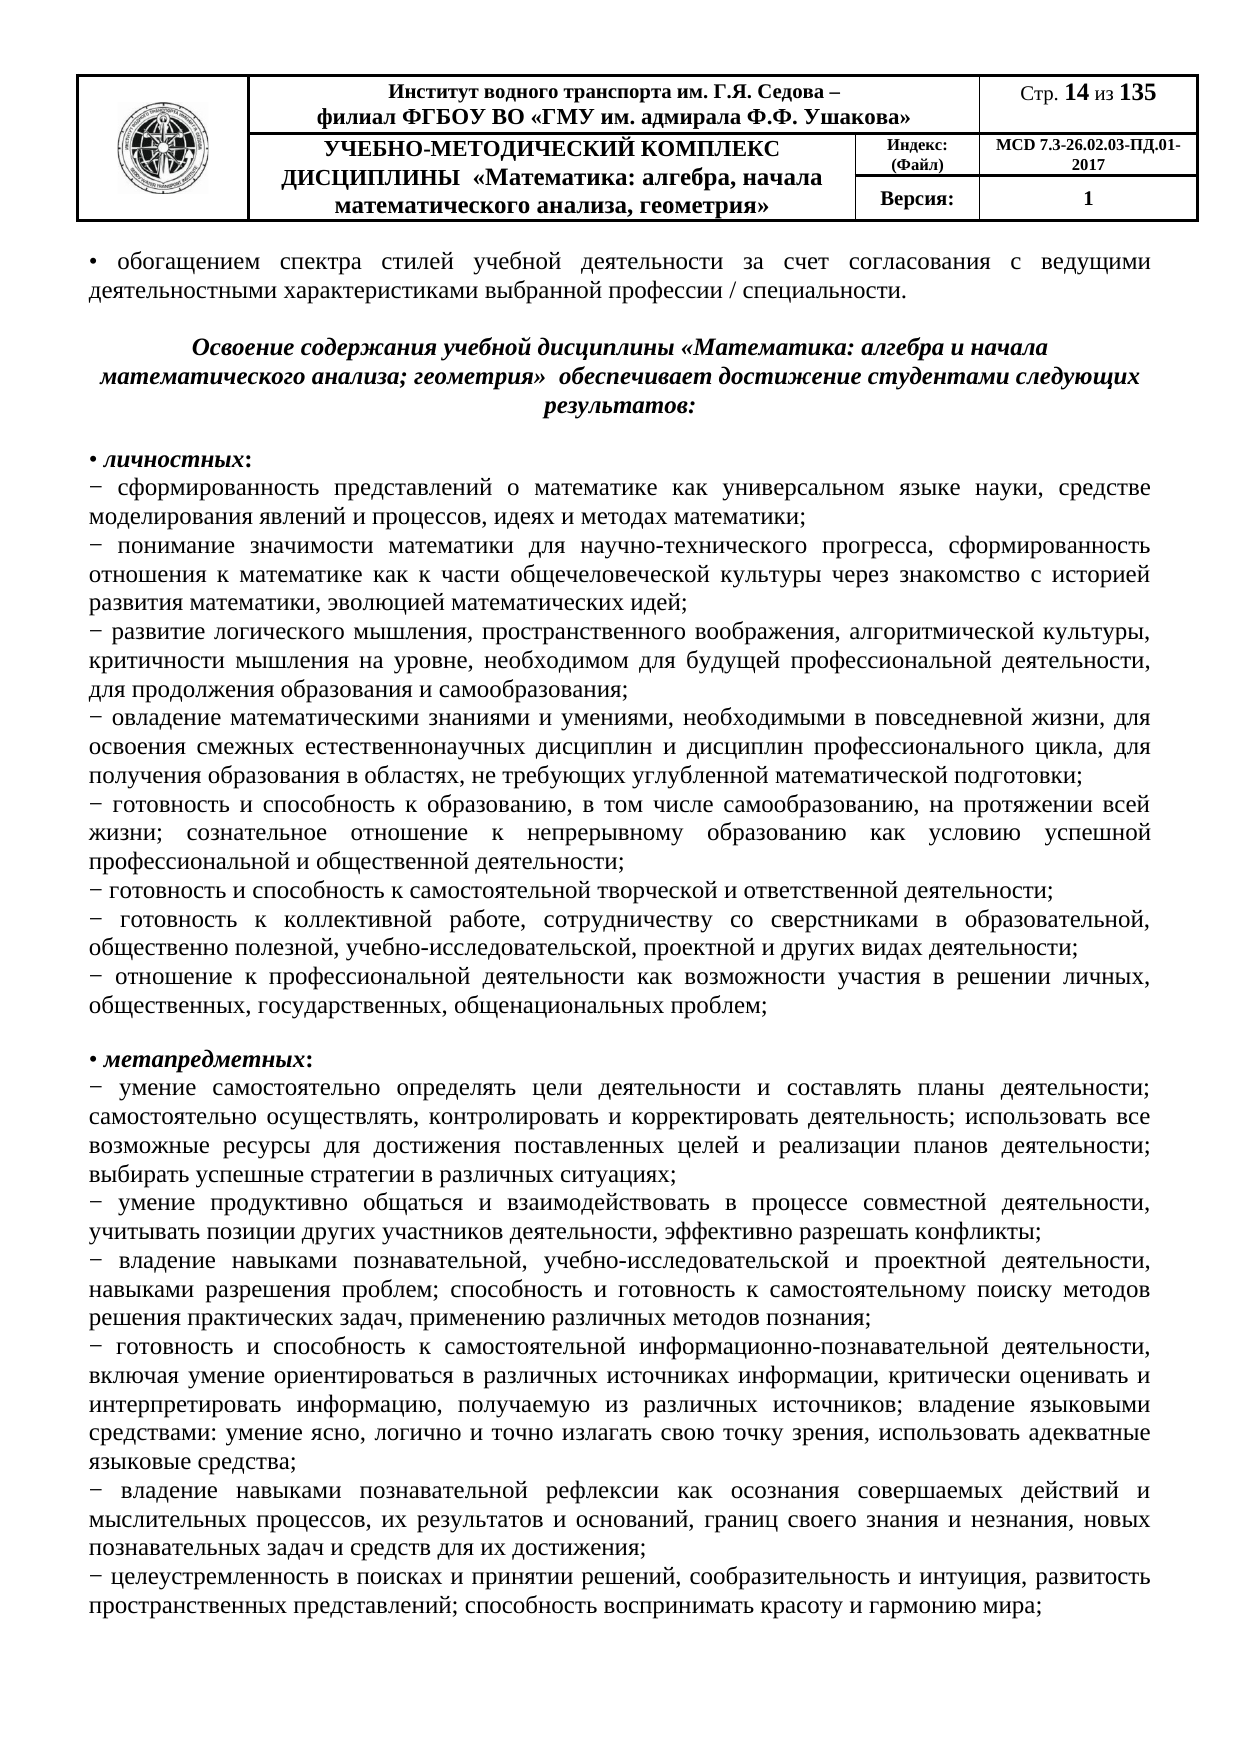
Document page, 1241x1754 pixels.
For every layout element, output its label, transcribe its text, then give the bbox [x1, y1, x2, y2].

picture [117, 102, 209, 194]
text − владение навыками познавательной, учебно-исследовательской и проектной деятельности, навыками разрешения проблем; способность и готовность к самостоятельному поиску методов решения практических задач, применению различных методов познания; [89, 1245, 1152, 1331]
text − умение самостоятельно определять цели деятельности и составлять планы деятельности; самостоятельно осуществлять, контролировать и корректировать деятельность; использовать все возможные ресурсы для достижения поставленных целей и реализации планов деятельности; выбирать успешные стратегии в различных ситуациях; [89, 1072, 1152, 1187]
text • обогащением спектра стилей учебной деятельности за счет согласования с ведущими деятельностными характеристиками выбранной профессии / специальности. [89, 246, 1152, 304]
text − готовность и способность к образованию, в том числе самообразованию, на протяжении всей жизни; сознательное отношение к непрерывному образованию как условию успешной профессиональной и общественной деятельности; [89, 789, 1152, 875]
text − отношение к профессиональной деятельности как возможности участия в решении личных, общественных, государственных, общенациональных проблем; [89, 961, 1152, 1019]
text • личностных: [89, 444, 1152, 472]
text − овладение математическими знаниями и умениями, необходимыми в повседневной жизни, для освоения смежных естественнонаучных дисциплин и дисциплин профессионального цикла, для получения образования в областях, не требующих углубленной математической подготовки; [89, 702, 1152, 789]
text − сформированность представлений о математике как универсальном языке науки, средстве моделирования явлений и процессов, идеях и методах математики; [89, 472, 1152, 530]
text − владение навыками познавательной рефлексии как осознания совершаемых действий и мыслительных процессов, их результатов и оснований, границ своего знания и незнания, новых познавательных задач и средств для их достижения; [89, 1475, 1152, 1561]
text − развитие логического мышления, пространственного воображения, алгоритмической культуры, критичности мышления на уровне, необходимом для будущей профессиональной деятельности, для продолжения образования и самообразования; [89, 616, 1152, 702]
text − готовность и способность к самостоятельной информационно-познавательной деятельности, включая умение ориентироваться в различных источниках информации, критически оценивать и интерпретировать информацию, получаемую из различных источников; владение языковыми средствами: умение ясно, логично и точно излагать свою точку зрения, использовать адекватные языковые средства; [89, 1331, 1152, 1475]
text − готовность к коллективной работе, сотрудничеству со сверстниками в образовательной, общественно полезной, учебно-исследовательской, проектной и других видах деятельности; [89, 904, 1152, 961]
text − умение продуктивно общаться и взаимодействовать в процессе совместной деятельности, учитывать позиции других участников деятельности, эффективно разрешать конфликты; [89, 1187, 1152, 1245]
text − понимание значимости математики для научно-технического прогресса, сформированность отношения к математике как к части общечеловеческой культуры через знакомство с историей развития математики, эволюцией математических идей; [89, 530, 1152, 616]
text − готовность и способность к самостоятельной творческой и ответственной деятельности; [89, 875, 1152, 904]
text • метапредметных: [89, 1044, 1152, 1072]
text Освоение содержания учебной дисциплины «Математика: алгебра и начала математического анализа; геометрия» обеспечивает достижение студентами следующих результатов: [89, 332, 1152, 419]
text − целеустремленность в поисках и принятии решений, сообразительность и интуиция, развитость пространственных представлений; способность воспринимать красоту и гармонию мира; [89, 1561, 1152, 1619]
